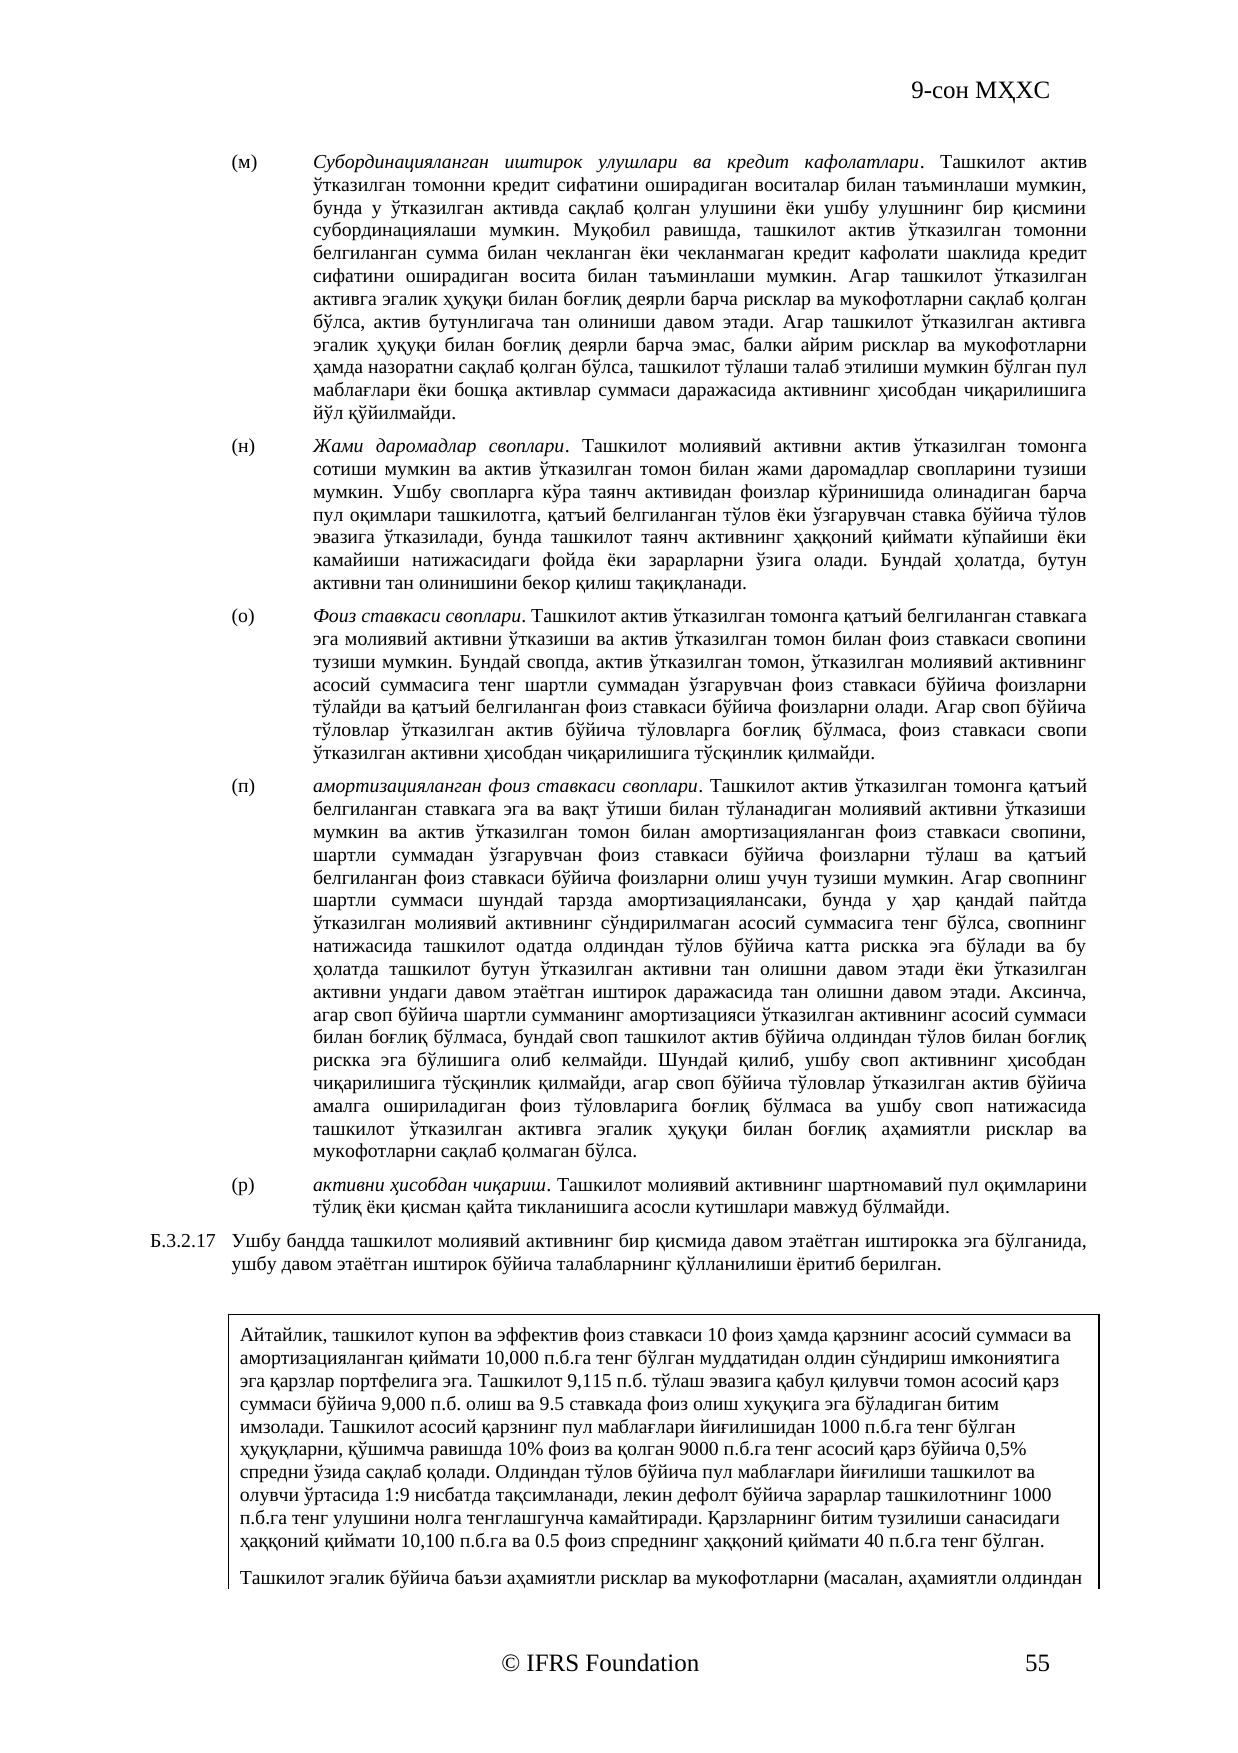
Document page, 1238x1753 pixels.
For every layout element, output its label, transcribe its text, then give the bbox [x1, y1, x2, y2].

text (н) Жами даромадлар своплари. Ташкилот молиявий активни актив ўтказилган томонга сотиши мумкин ва актив ўтказилган томон билан жами даромадлар свопларини тузиши мумкин. Ушбу свопларга кўра таянч активидан фоизлар кўринишида олинадиган барча пул оқимлари ташкилотга, қатъий белгиланган тўлов ёки ўзгарувчан ставка бўйича тўлов эвазига ўтказилади, бунда ташкилот таянч активнинг ҳаққоний қиймати кўпайиши ёки камайиши натижасидаги фойда ёки зарарларни ўзига олади. Бундай ҳолатда, бутун активни тан олинишини бекор қилиш тақиқланади. [231, 434, 1087, 594]
text (р) активни ҳисобдан чиқариш. Ташкилот молиявий активнинг шартномавий пул оқимларини тўлиқ ёки қисман қайта тикланишига асосли кутишлари мавжуд бўлмайди. [231, 1173, 1087, 1218]
text (п) амортизацияланган фоиз ставкаси своплари. Ташкилот актив ўтказилган томонга қатъий белгиланган ставкага эга ва вақт ўтиши билан тўланадиган молиявий активни ўтказиши мумкин ва актив ўтказилган томон билан амортизацияланган фоиз ставкаси свопини, шартли суммадан ўзгарувчан фоиз ставкаси бўйича фоизларни тўлаш ва қатъий белгиланган фоиз ставкаси бўйича фоизларни олиш учун тузиши мумкин. Агар свопнинг шартли суммаси шундай тарзда амортизациялансаки, бунда у ҳар қандай пайтда ўтказилган молиявий активнинг сўндирилмаган асосий суммасига тенг бўлса, свопнинг натижасида ташкилот одатда олдиндан тўлов бўйича катта рискка эга бўлади ва бу ҳолатда ташкилот бутун ўтказилган активни тан олишни давом этади ёки ўтказилган активни ундаги давом этаётган иштирок даражасида тан олишни давом этади. Аксинча, агар своп бўйича шартли сумманинг амортизацияси ўтказилган активнинг асосий суммаси билан боғлиқ бўлмаса, бундай своп ташкилот актив бўйича олдиндан тўлов билан боғлиқ рискка эга бўлишига олиб келмайди. Шундай қилиб, ушбу своп активнинг ҳисобдан чиқарилишига тўсқинлик қилмайди, агар своп бўйича тўловлар ўтказилган актив бўйича амалга ошириладиган фоиз тўловларига боғлиқ бўлмаса ва ушбу своп натижасида ташкилот ўтказилган активга эгалик ҳуқуқи билан боғлиқ аҳамиятли рисклар ва мукофотларни сақлаб қолмаган бўлса. [231, 774, 1087, 1162]
text (м) Субординацияланган иштирок улушлари ва кредит кафолатлари. Ташкилот актив ўтказилган томонни кредит сифатини оширадиган воситалар билан таъминлаши мумкин, бунда у ўтказилган активда сақлаб қолган улушини ёки ушбу улушнинг бир қисмини субординациялаши мумкин. Муқобил равишда, ташкилот актив ўтказилган томонни белгиланган сумма билан чекланган ёки чекланмаган кредит кафолати шаклида кредит сифатини оширадиган восита билан таъминлаши мумкин. Агар ташкилот ўтказилган активга эгалик ҳуқуқи билан боғлиқ деярли барча рисклар ва мукофотларни сақлаб қолган бўлса, актив бутунлигача тан олиниши давом этади. Агар ташкилот ўтказилган активга эгалик ҳуқуқи билан боғлиқ деярли барча эмас, балки айрим рисклар ва мукофотларни ҳамда назоратни сақлаб қолган бўлса, ташкилот тўлаши талаб этилиши мумкин бўлган пул маблағлари ёки бошқа активлар суммаси даражасида активнинг ҳисобдан чиқарилишига йўл қўйилмайди. [231, 150, 1087, 424]
text (о) Фоиз ставкаси своплари. Ташкилот актив ўтказилган томонга қатъий белгиланган ставкага эга молиявий активни ўтказиши ва актив ўтказилган томон билан фоиз ставкаси свопини тузиши мумкин. Бундай свопда, актив ўтказилган томон, ўтказилган молиявий активнинг асосий суммасига тенг шартли суммадан ўзгарувчан фоиз ставкаси бўйича фоизларни тўлайди ва қатъий белгиланган фоиз ставкаси бўйича фоизларни олади. Агар своп бўйича тўловлар ўтказилган актив бўйича тўловларга боғлиқ бўлмаса, фоиз ставкаси свопи ўтказилган активни ҳисобдан чиқарилишига тўсқинлик қилмайди. [231, 604, 1087, 764]
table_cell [229, 1558, 1098, 1589]
table_header Айтайлик, ташкилот купон ва эффектив фоиз ставкаси 10 фоиз ҳамда қарзнинг асосий суммаси ва амортизацияланган қиймати 10,000 п.б.га тенг бўлган муддатидан олдин сўндириш имкониятига эга қарзлар портфелига эга. Ташкилот 9,115 п.б. тўлаш эвазига қабул қилувчи томон асосий қарз суммаси бўйича 9,000 п.б. олиш ва 9.5 ставкада фоиз олиш хуқуқига эга бўладиган битим имзолади. Ташкилот асосий қарзнинг пул маблағлари йиғилишидан 1000 п.б.га тенг бўлган ҳуқуқларни, қўшимча равишда 10% фоиз ва қолган 9000 п.б.га тенг асосий қарз бўйича 0,5% спредни ўзида сақлаб қолади. Олдиндан тўлов бўйича пул маблағлари йиғилиши ташкилот ва олувчи ўртасида 1:9 нисбатда тақсимланади, лекин дефолт бўйича зарарлар ташкилотнинг 1000 п.б.га тенг улушини нолга тенглашгунча камайтиради. Қарзларнинг битим тузилиши санасидаги ҳаққоний қиймати 10,100 п.б.га ва 0.5 фоиз спреднинг ҳаққоний қиймати 40 п.б.га тенг бўлган. [229, 1315, 1098, 1558]
text Б.3.2.17 Ушбу бандда ташкилот молиявий активнинг бир қисмида давом этаётган иштирокка эга бўлганида, ушбу давом этаётган иштирок бўйича талабларнинг қўлланилиши ёритиб берилган. [150, 1229, 1087, 1274]
